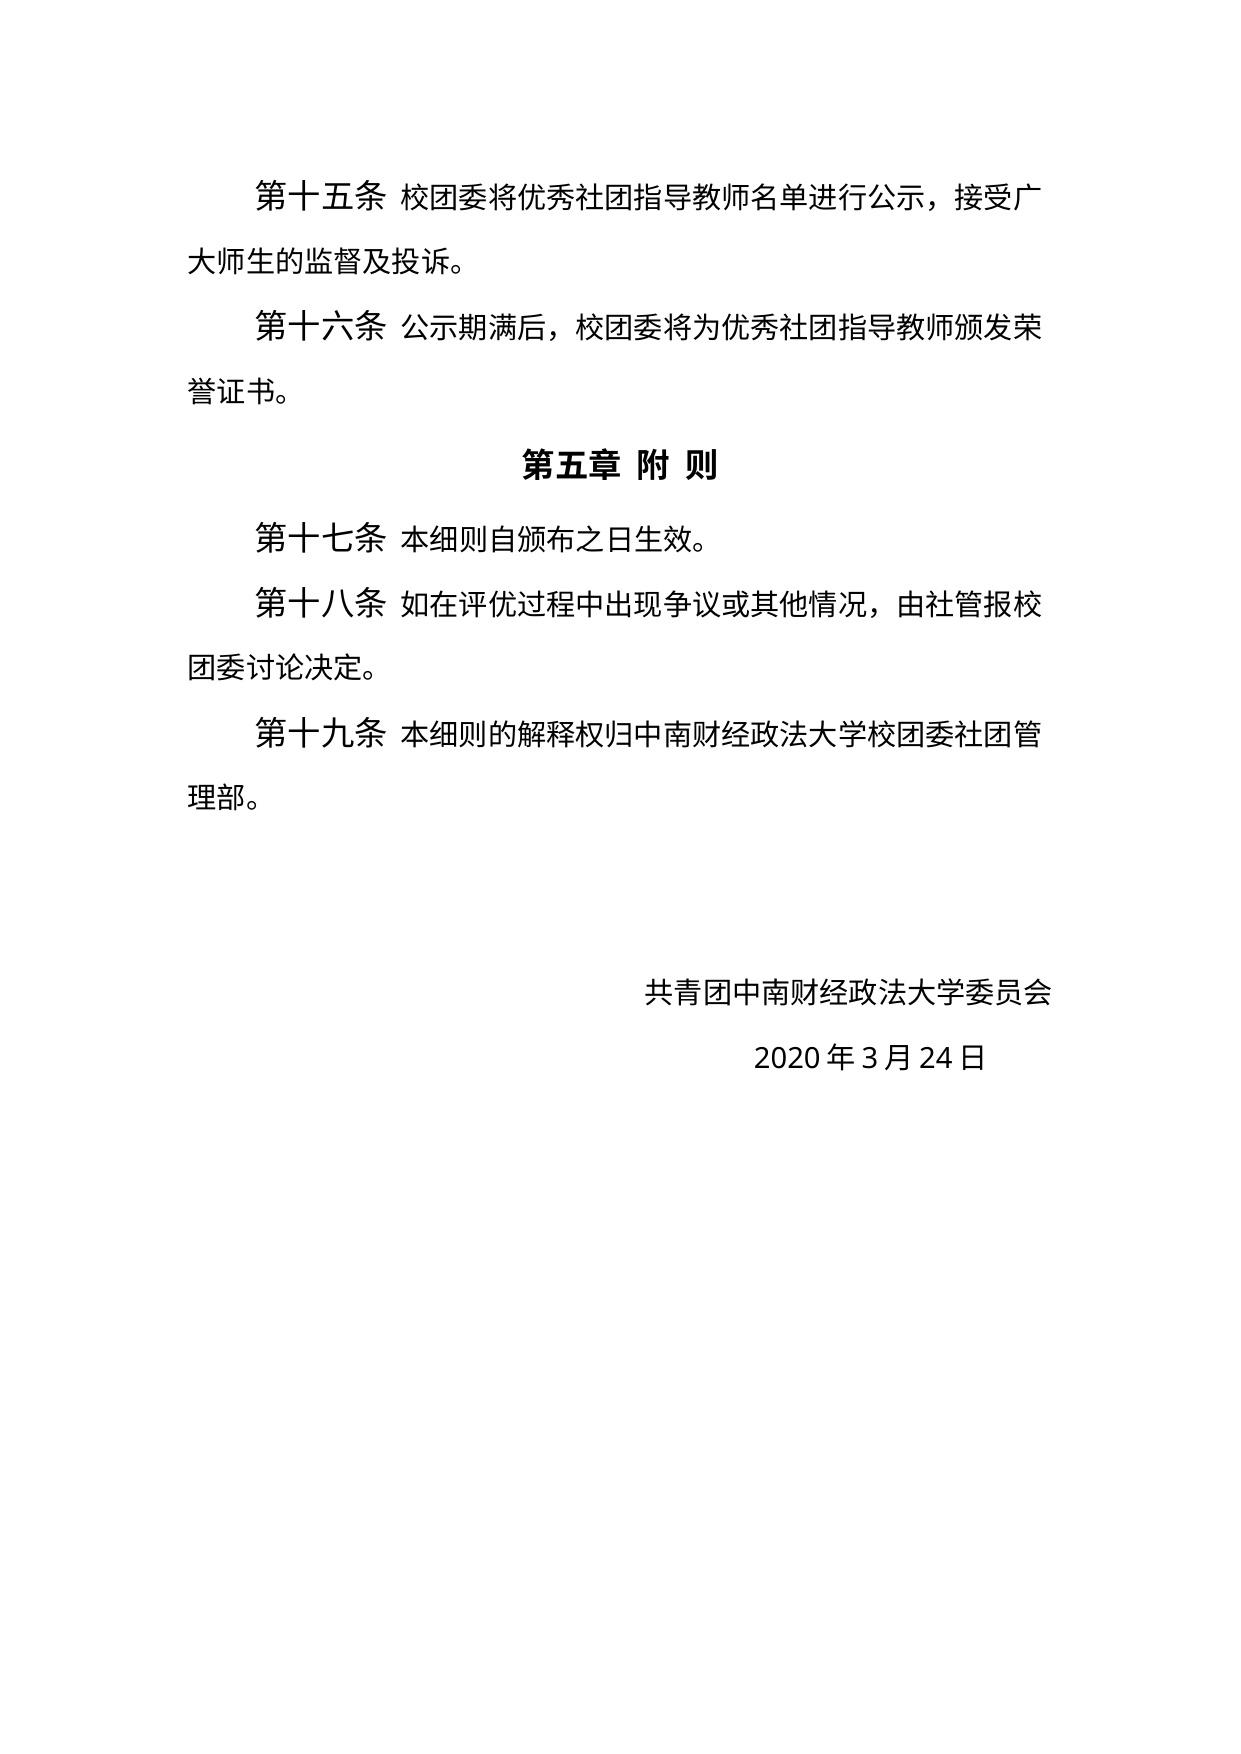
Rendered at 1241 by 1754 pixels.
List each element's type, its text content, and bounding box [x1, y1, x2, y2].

text 2020年3月24日 [187, 1023, 987, 1088]
text 第十五条 校团委将优秀社团指导教师名单进行公示，接受广大师生的监督及投诉。 [187, 162, 1053, 292]
text 第十八条 如在评优过程中出现争议或其他情况，由社管报校团委讨论决定。 [187, 568, 1053, 698]
text 第五章 附 则 [187, 430, 1053, 495]
text 第十九条 本细则的解释权归中南财经政法大学校团委社团管理部。 [187, 698, 1053, 828]
text 共青团中南财经政法大学委员会 [187, 958, 1053, 1023]
text 第十六条 公示期满后，校团委将为优秀社团指导教师颁发荣誉证书。 [187, 292, 1053, 422]
text 第十七条 本细则自颁布之日生效。 [187, 503, 1053, 568]
